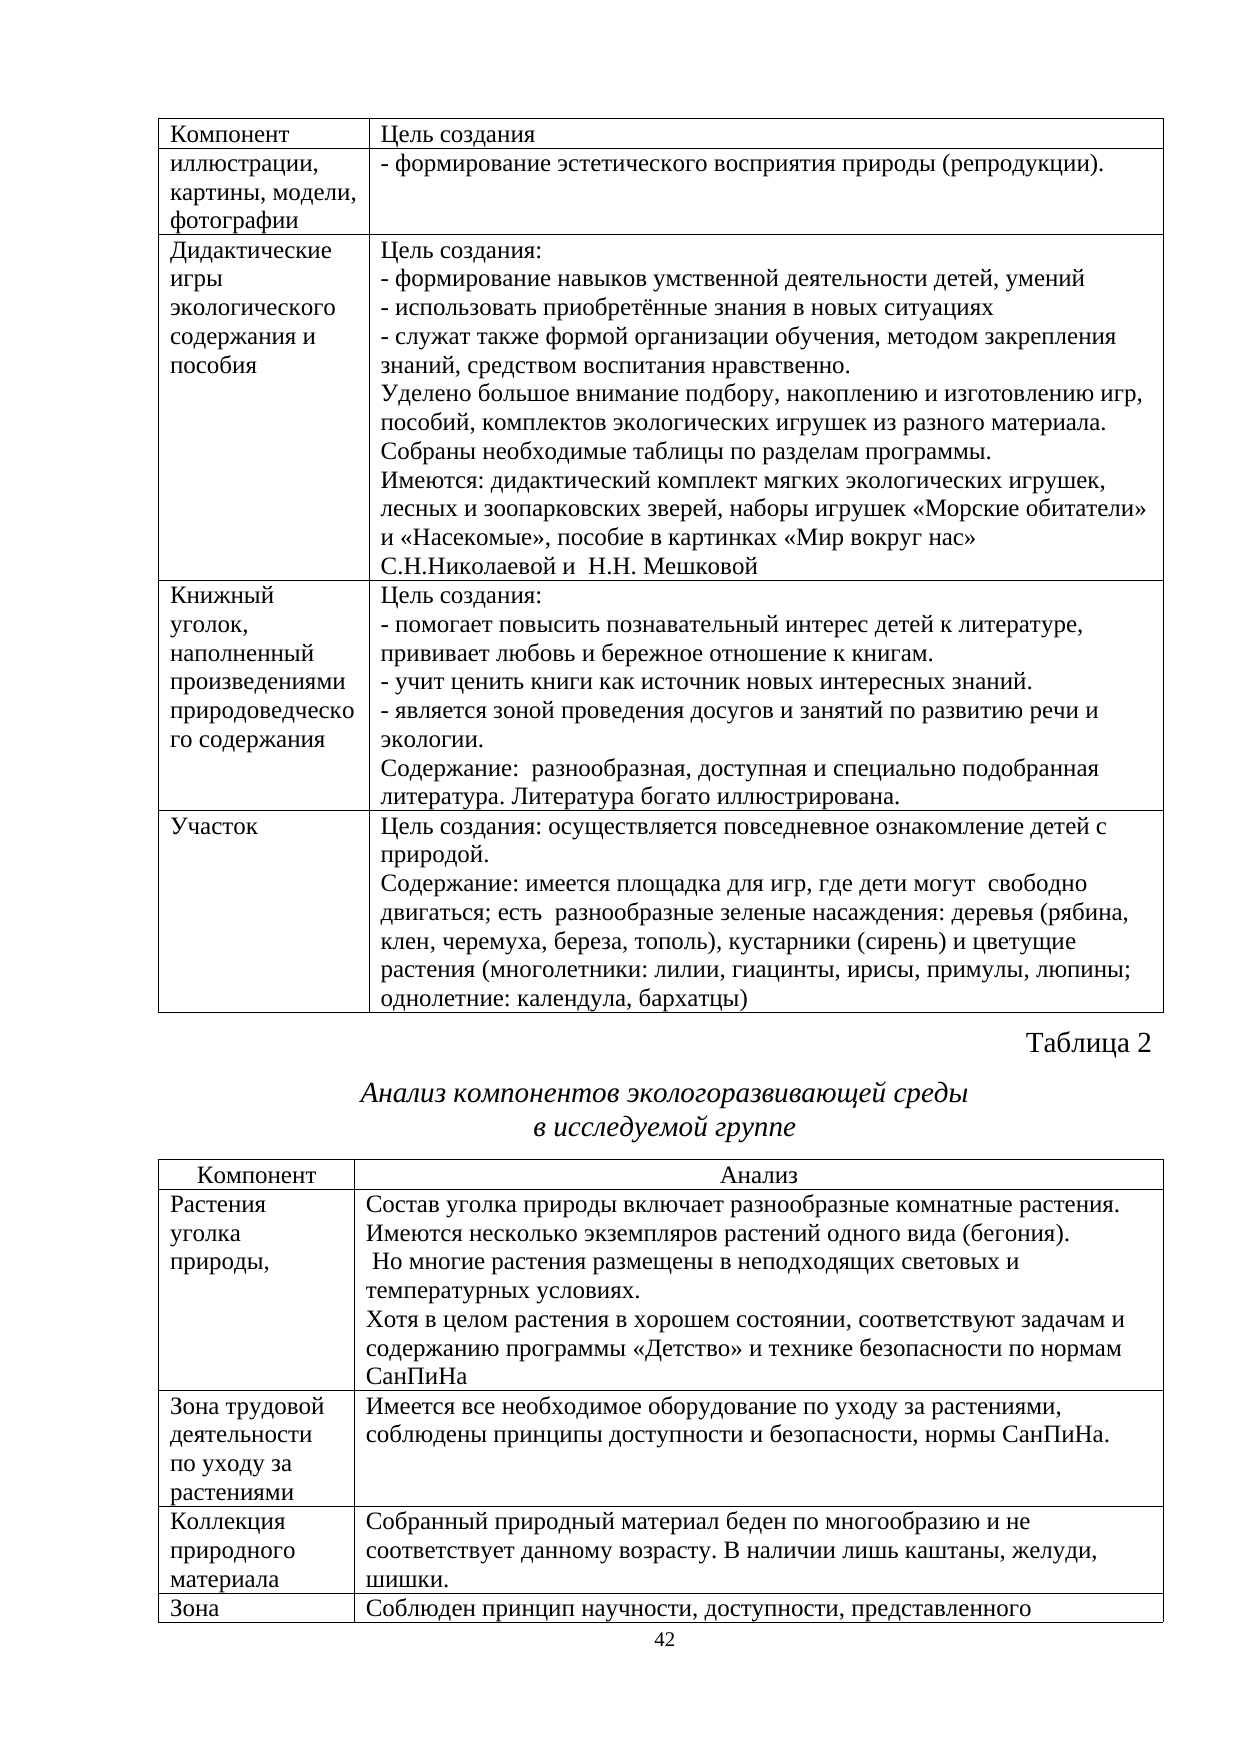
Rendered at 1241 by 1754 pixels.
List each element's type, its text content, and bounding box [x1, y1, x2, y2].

text в исследуемой группе [177, 1109, 1152, 1142]
table_cell Цель создания: осуществляется повседневное ознакомление детей с природой. Содержание: имеется площадка для игр, где дети могут свободно двигаться; есть разнообразные зеленые насаждения: деревья (рябина, клен, черемуха, береза, тополь), кустарники (сирень) и цветущие растения (многолетники: лилии, гиацинты, ирисы, примулы, люпины; однолетние: календула, бархатцы) [370, 811, 1163, 1012]
table_header Анализ [355, 1160, 1163, 1188]
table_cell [355, 1594, 1163, 1622]
text Таблица 2 [177, 1025, 1152, 1058]
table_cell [159, 149, 369, 234]
table_header Компонент [159, 119, 369, 147]
table_cell Участок [159, 811, 369, 1012]
table_cell Собранный природный материал беден по многообразию и не соответствует данному возрасту. В наличии лишь каштаны, желуди, шишки. [355, 1507, 1163, 1592]
table_cell Коллекция природного материала [159, 1507, 354, 1592]
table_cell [370, 149, 1163, 234]
table_cell Растения уголка природы, [159, 1190, 354, 1390]
text Анализ компонентов экологоразвивающей среды [177, 1075, 1152, 1109]
table_cell Цель создания: - помогает повысить познавательный интерес детей к литературе, прививает любовь и бережное отношение к книгам. - учит ценить книги как источник новых интересных знаний. - является зоной проведения досугов и занятий по развитию речи и экологии. Содержание: разнообразная, доступная и специально подобранная литература. Литература богато иллюстрирована. [370, 581, 1163, 810]
table_cell Цель создания: - формирование навыков умственной деятельности детей, умений - использовать приобретённые знания в новых ситуациях - служат также формой организации обучения, методом закрепления знаний, средством воспитания нравственно. Уделено большое внимание подбору, накоплению и изготовлению игр, пособий, комплектов экологических игрушек из разного материала. Собраны необходимые таблицы по разделам программы. Имеются: дидактический комплект мягких экологических игрушек, лесных и зоопарковских зверей, наборы игрушек «Морские обитатели» и «Насекомые», пособие в картинках «Мир вокруг нас» С.Н.Николаевой и Н.Н. Мешковой [370, 235, 1163, 580]
table_cell Зона исследовательской деятельности [159, 1594, 354, 1622]
table_cell Книжный уголок, наполненный произведениями природоведческого содержания [159, 581, 369, 810]
table_cell Зона трудовой деятельности по уходу за растениями [159, 1391, 354, 1506]
table_cell Дидактические игры экологического содержания и пособия [159, 235, 369, 580]
table_header Цель создания [370, 119, 1163, 147]
table_cell Состав уголка природы включает разнообразные комнатные растения. Имеются несколько экземпляров растений одного вида (бегония). Но многие растения размещены в неподходящих световых и температурных условиях. Хотя в целом растения в хорошем состоянии, соответствуют задачам и содержанию программы «Детство» и технике безопасности по нормам СанПиНа [355, 1190, 1163, 1390]
table_cell Имеется все необходимое оборудование по уходу за растениями, соблюдены принципы доступности и безопасности, нормы СанПиНа. [355, 1391, 1163, 1506]
table_header Компонент [159, 1160, 354, 1188]
